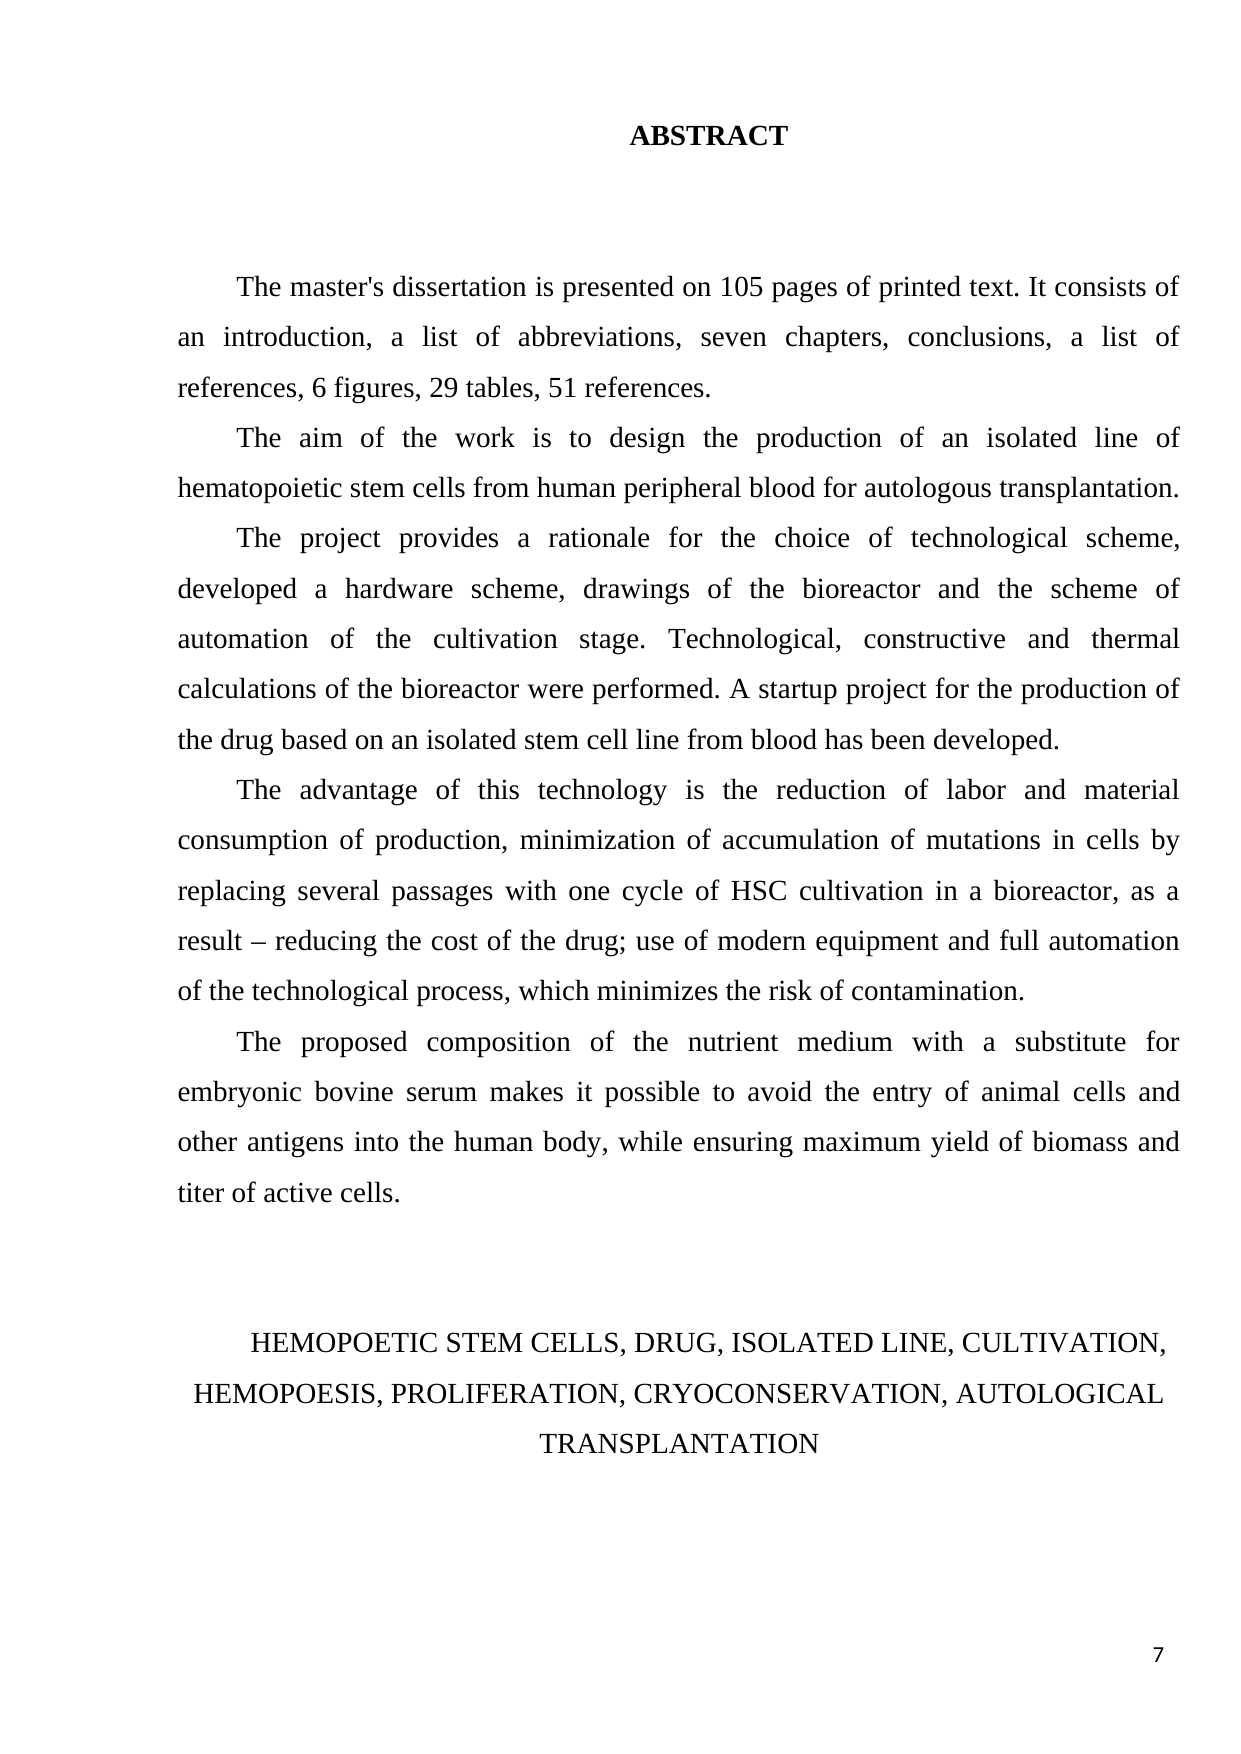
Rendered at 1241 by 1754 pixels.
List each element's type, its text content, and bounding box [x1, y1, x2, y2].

text The advantage of this technology is the reduction of labor and material consumption of production, minimization of accumulation of mutations in cells by replacing several passages with one cycle of HSC cultivation in a bioreactor, as a result – reducing the cost of the drug; use of modern equipment and full automation of the technological process, which minimizes the risk of contamination. [177, 772, 1181, 1007]
text The project provides a rationale for the choice of technological scheme, developed a hardware scheme, drawings of the bioreactor and the scheme of automation of the cultivation stage. Technological, constructive and thermal calculations of the bioreactor were performed. A startup project for the production of the drug based on an isolated stem cell line from blood has been developed. [177, 521, 1181, 755]
text The proposed composition of the nutrient medium with a substitute for embryonic bovine serum makes it possible to avoid the entry of animal cells and other antigens into the human body, while ensuring maximum yield of biomass and titer of active cells. [177, 1024, 1181, 1208]
text HEMOPOETIC STEM CELLS, DRUG, ISОLATED LINE, CULTIVATION, HEMOPOESIS, PROLIFERATION, CRYOCONSERVATION, AUTOLOGICAL TRANSPLANTATION [177, 1326, 1181, 1460]
text The master's dissertation is presented on 105 pages of printed text. It consists of an introduction, a list of abbreviations, seven chapters, conclusions, a list of references, 6 figures, 29 tables, 51 references. [177, 269, 1181, 403]
text The aim of the work is to design the production of an isolated line of hematopoietic stem cells from human peripheral blood for autologous transplantation. [177, 420, 1181, 504]
text ABSTRACT [177, 118, 1181, 152]
